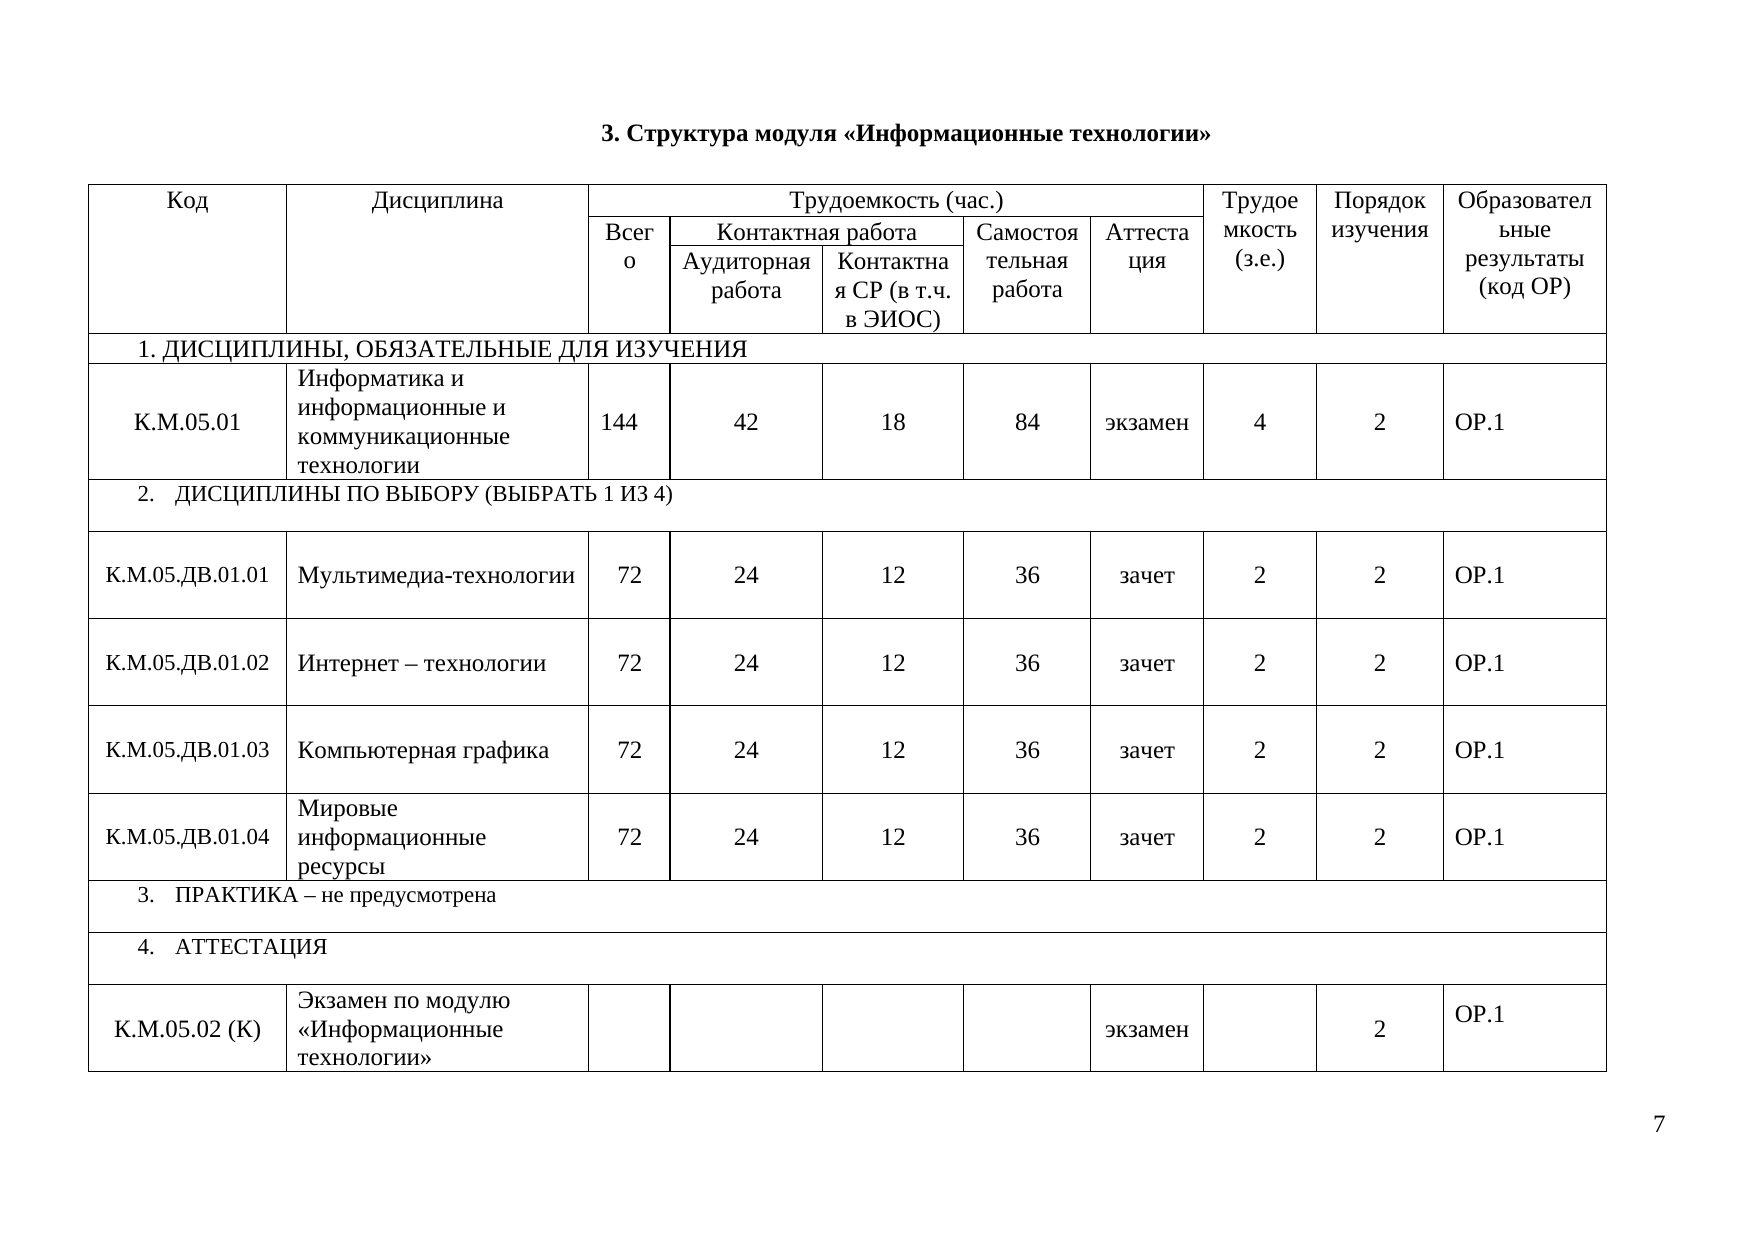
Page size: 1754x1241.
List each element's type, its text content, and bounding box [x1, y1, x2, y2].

table_cell 36 [964, 706, 1090, 792]
table_cell 4 [1204, 364, 1316, 478]
table_cell 2 [1204, 706, 1316, 792]
table_cell 24 [671, 794, 822, 880]
table_cell 42 [671, 364, 822, 478]
table_cell 2 [1317, 364, 1443, 478]
table_cell 36 [964, 619, 1090, 705]
table_cell 2 [1317, 706, 1443, 792]
table_cell 12 [823, 794, 963, 880]
table_cell 2 [1317, 532, 1443, 618]
table_cell Дисциплины по выбору (выбрать 1 из 4) [89, 480, 1606, 531]
table_cell Контактная СР (в т.ч. в ЭИОС) [823, 246, 963, 333]
table_cell ОР.1 [1444, 794, 1606, 880]
table_cell К.М.05.ДВ.01.02 [89, 619, 286, 705]
table_cell экзамен [1091, 364, 1203, 478]
table_cell [589, 985, 669, 1071]
table_header Порядок изучения [1317, 185, 1443, 333]
table_header Образовательные результаты (код ОР) [1444, 185, 1606, 333]
table_cell Аттестация [1091, 217, 1203, 333]
table_cell 144 [589, 364, 669, 478]
table_cell 72 [589, 706, 669, 792]
table_cell АТТЕСТАЦИЯ [89, 933, 1606, 984]
table_cell 2 [1317, 985, 1443, 1071]
table_cell 12 [823, 706, 963, 792]
table_cell ОР.1 [1444, 619, 1606, 705]
table_cell 2 [1317, 794, 1443, 880]
table_cell 24 [671, 532, 822, 618]
table_cell 12 [823, 532, 963, 618]
table_header Код [89, 185, 286, 333]
table_cell зачет [1091, 619, 1203, 705]
table_cell 36 [964, 794, 1090, 880]
table_cell 72 [589, 794, 669, 880]
table_cell ОР.1 [1444, 532, 1606, 618]
table_cell экзамен [1091, 985, 1203, 1071]
table_cell К.М.05.ДВ.01.03 [89, 706, 286, 792]
table_cell 24 [671, 619, 822, 705]
table_cell [671, 985, 822, 1071]
table_cell К.М.05.01 [89, 364, 286, 478]
table_cell ОР.1 [1444, 706, 1606, 792]
table_cell 2 [1317, 619, 1443, 705]
table_cell 2 [1204, 619, 1316, 705]
table_cell Мультимедиа-технологии [287, 532, 588, 618]
table_cell 36 [964, 532, 1090, 618]
table_cell зачет [1091, 532, 1203, 618]
table_cell 72 [589, 532, 669, 618]
table_cell зачет [1091, 794, 1203, 880]
table_cell Дисциплины, обязательные для изучения [89, 334, 1606, 362]
subtitle 3. Структура модуля «Информационные технологии» [148, 118, 1665, 147]
table_cell Мировые информационные ресурсы [287, 794, 588, 880]
table_cell 84 [964, 364, 1090, 478]
table_cell Контактная работа [671, 217, 963, 245]
table_cell К.М.05.02 (К) [89, 985, 286, 1071]
table_cell Информатика и информационные и коммуникационные технологии [287, 364, 588, 478]
table_cell [964, 985, 1090, 1071]
table_cell Компьютерная графика [287, 706, 588, 792]
table_cell ПРАКТИКА – не предусмотрена [89, 881, 1606, 932]
table_cell Экзамен по модулю «Информационные технологии» [287, 985, 588, 1071]
table_cell Аудиторная работа [671, 246, 822, 333]
table_header Трудоемкость (час.) [589, 185, 1203, 216]
table_cell Интернет – технологии [287, 619, 588, 705]
table_cell ОР.1 [1444, 985, 1606, 1071]
table_cell 2 [1204, 532, 1316, 618]
table_cell Самостоятельная работа [964, 217, 1090, 333]
table_cell ОР.1 [1444, 364, 1606, 478]
table_cell зачет [1091, 706, 1203, 792]
table_cell [823, 985, 963, 1071]
table_cell Всего [589, 217, 669, 333]
table_cell 12 [823, 619, 963, 705]
table_cell К.М.05.ДВ.01.04 [89, 794, 286, 880]
table_cell 2 [1204, 794, 1316, 880]
table_header Трудоемкость (з.е.) [1204, 185, 1316, 333]
table_cell 24 [671, 706, 822, 792]
table_cell [1204, 985, 1316, 1071]
table_header Дисциплина [287, 185, 588, 333]
table_cell 18 [823, 364, 963, 478]
table_cell К.М.05.ДВ.01.01 [89, 532, 286, 618]
table_cell 72 [589, 619, 669, 705]
